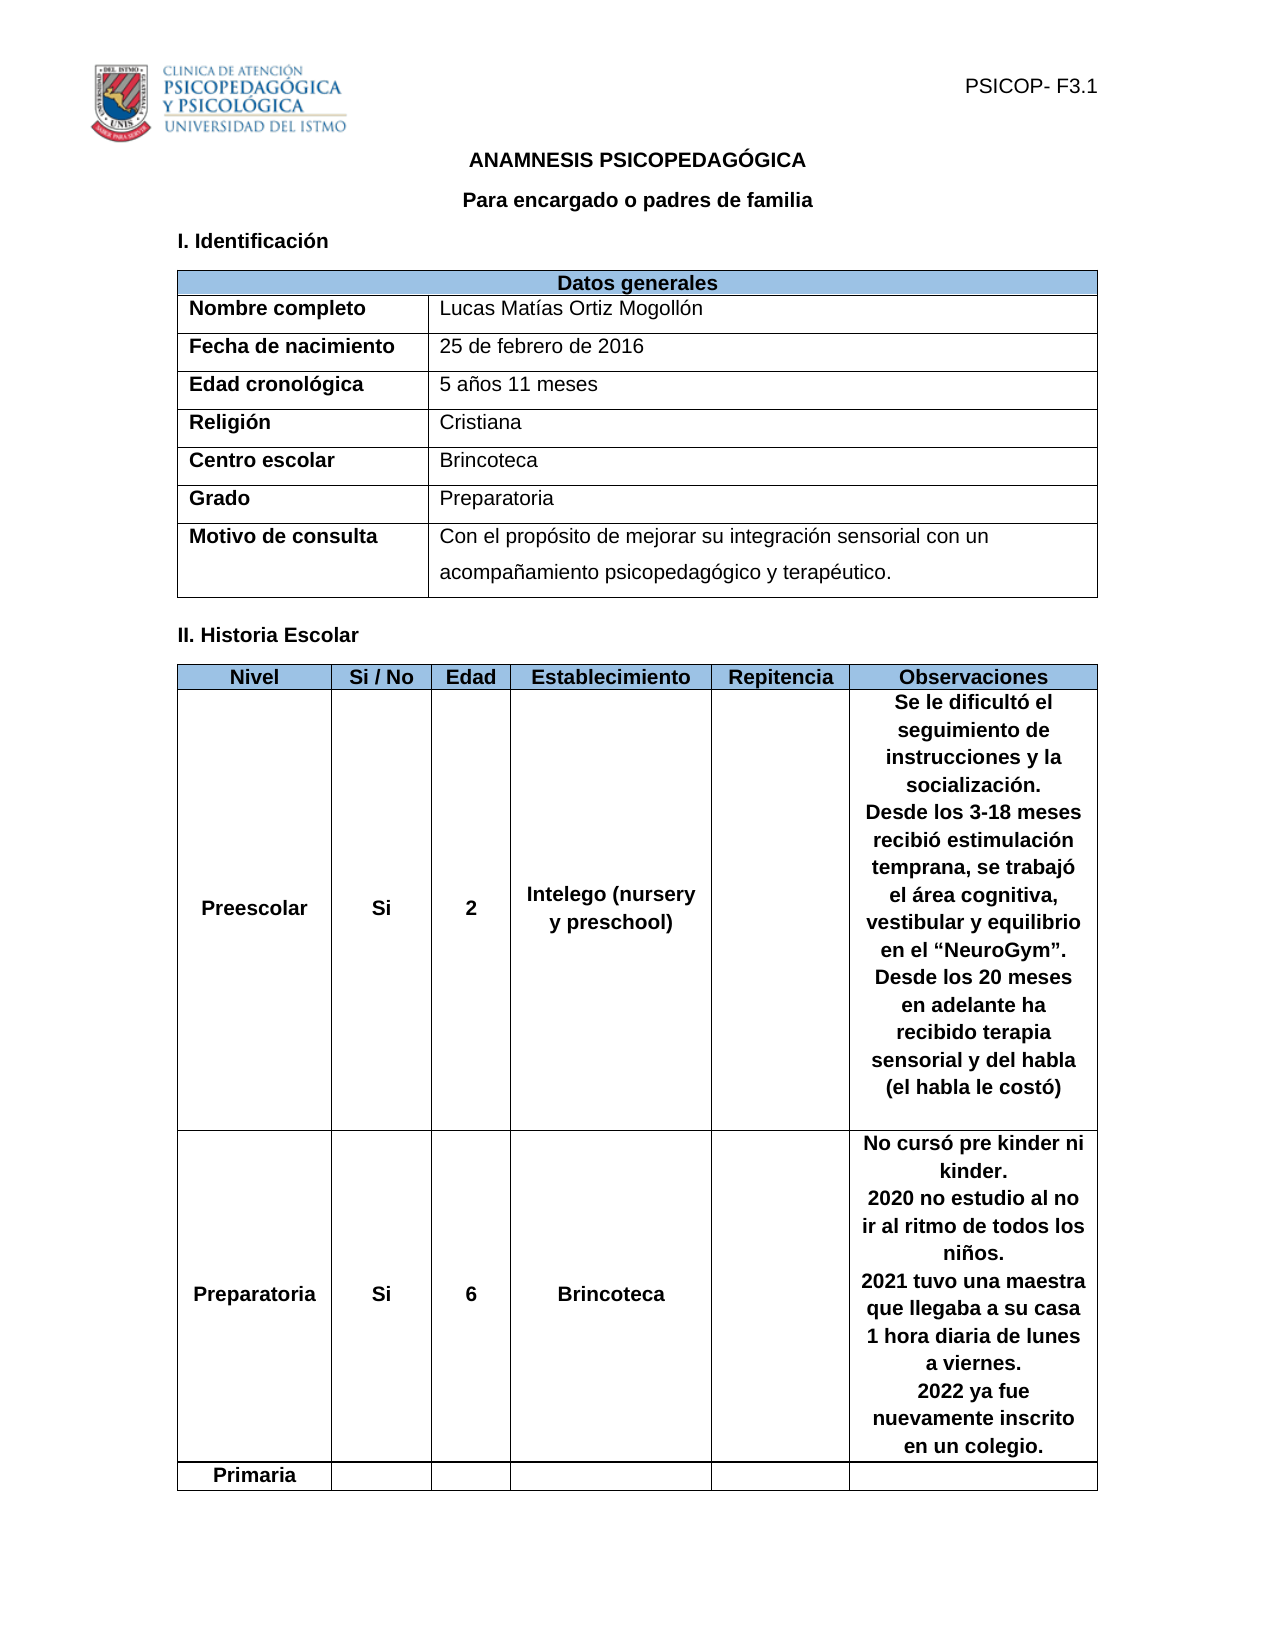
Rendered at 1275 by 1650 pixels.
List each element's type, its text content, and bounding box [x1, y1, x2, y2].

text I. Identificación [177, 229, 1098, 253]
table_cell [712, 1131, 849, 1461]
table_cell Si [332, 690, 431, 1130]
table_cell Si [332, 1131, 431, 1461]
table_cell Preescolar [178, 690, 331, 1130]
table_cell [432, 1463, 510, 1490]
table_cell Edad cronológica [178, 372, 428, 409]
table_cell Primaria [178, 1463, 331, 1490]
table_header Si / No [332, 665, 431, 689]
table_cell Brincoteca [429, 448, 1097, 485]
text II. Historia Escolar [177, 623, 1098, 647]
table_cell Grado [178, 486, 428, 523]
table_cell [511, 1463, 711, 1490]
table_cell [850, 1463, 1097, 1490]
table_cell Brincoteca [511, 1131, 711, 1461]
table_cell Centro escolar [178, 448, 428, 485]
table_cell Se le dificultó el seguimiento de instrucciones y la socialización. Desde los 3-18 meses recibió estimulación temprana, se trabajó el área cognitiva, vestibular y equilibrio en el “NeuroGym”. Desde los 20 meses en adelante ha recibido terapia sensorial y del habla (el habla le costó) [850, 690, 1097, 1130]
table_cell Intelego (nursery y preschool) [511, 690, 711, 1130]
picture [42, 36, 406, 177]
table_cell Cristiana [429, 410, 1097, 447]
table_cell 5 años 11 meses [429, 372, 1097, 409]
table_cell 6 [432, 1131, 510, 1461]
table_header Edad [432, 665, 510, 689]
text Para encargado o padres de familia [177, 188, 1098, 212]
table_cell 25 de febrero de 2016 [429, 334, 1097, 371]
table_header Observaciones [850, 665, 1097, 689]
table_header Datos generales [178, 271, 1097, 294]
table_cell Con el propósito de mejorar su integración sensorial con un acompañamiento psicopedagógico y terapéutico. [429, 524, 1097, 597]
table_cell No cursó pre kinder ni kinder. 2020 no estudio al no ir al ritmo de todos los niños. 2021 tuvo una maestra que llegaba a su casa 1 hora diaria de lunes a viernes. 2022 ya fue nuevamente inscrito en un colegio. [850, 1131, 1097, 1461]
table_cell [712, 690, 849, 1130]
table_cell Nombre completo [178, 296, 428, 333]
table_cell Preparatoria [429, 486, 1097, 523]
table_header Repitencia [712, 665, 849, 689]
table_cell [332, 1463, 431, 1490]
table_cell Preparatoria [178, 1131, 331, 1461]
table_header Nivel [178, 665, 331, 689]
table_cell Motivo de consulta [178, 524, 428, 597]
table_header Establecimiento [511, 665, 711, 689]
table_cell 2 [432, 690, 510, 1130]
table_cell Lucas Matías Ortiz Mogollón [429, 296, 1097, 333]
text ANAMNESIS PSICOPEDAGÓGICA [177, 148, 1098, 172]
table_cell [712, 1463, 849, 1490]
table_cell Religión [178, 410, 428, 447]
table_cell Fecha de nacimiento [178, 334, 428, 371]
